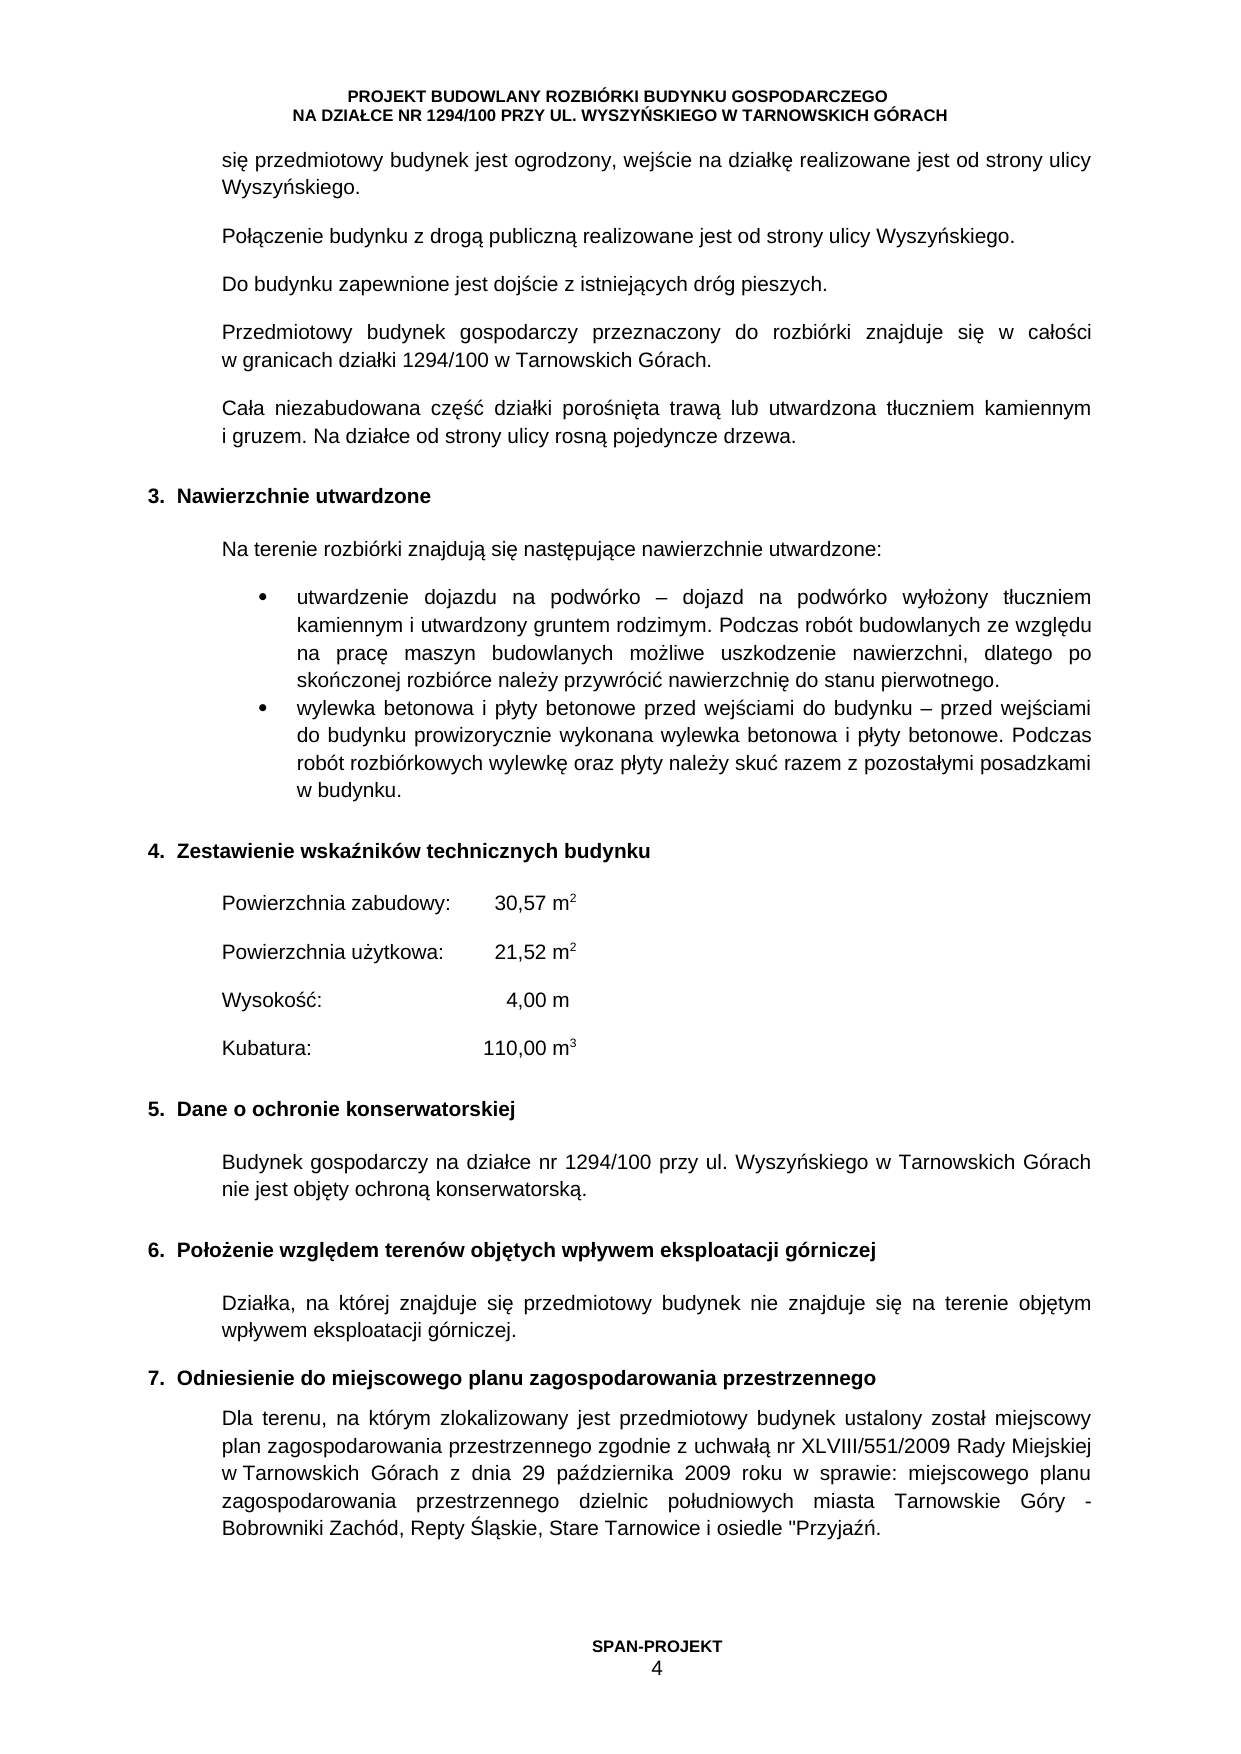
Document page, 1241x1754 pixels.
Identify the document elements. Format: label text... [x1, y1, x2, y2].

text Kubatura: 110,00 m3 [222, 1036, 1092, 1060]
text Do budynku zapewnione jest dojście z istniejących dróg pieszych. [222, 272, 1092, 296]
text Przedmiotowy budynek gospodarczy przeznaczony do rozbiórki znajduje się w całości w granicach działki 1294/100 w Tarnowskich Górach. [222, 320, 1092, 372]
subtitle Nawierzchnie utwardzone [148, 484, 1092, 508]
text Połączenie budynku z drogą publiczną realizowane jest od strony ulicy Wyszyńskiego. [222, 223, 1092, 247]
subtitle Dane o ochronie konserwatorskiej [148, 1097, 1092, 1121]
text Budynek gospodarczy na działce nr 1294/100 przy ul. Wyszyńskiego w Tarnowskich Górach nie jest objęty ochroną konserwatorską. [222, 1149, 1092, 1201]
text Cała niezabudowana część działki porośnięta trawą lub utwardzona tłuczniem kamiennym i gruzem. Na działce od strony ulicy rosną pojedyncze drzewa. [222, 396, 1092, 447]
text Dla terenu, na którym zlokalizowany jest przedmiotowy budynek ustalony został miejscowy plan zagospodarowania przestrzennego zgodnie z uchwałą nr XLVIII/551/2009 Rady Miejskiej w Tarnowskich Górach z dnia 29 października 2009 roku w sprawie: miejscowego planu zagospodarowania przestrzennego dzielnic południowych miasta Tarnowskie Góry - Bobrowniki Zachód, Repty Śląskie, Stare Tarnowice i osiedle "Przyjaźń. [222, 1406, 1092, 1540]
text Powierzchnia zabudowy: 30,57 m2 [222, 891, 1092, 915]
subtitle Położenie względem terenów objętych wpływem eksploatacji górniczej [148, 1238, 1092, 1262]
subtitle Zestawienie wskaźników technicznych budynku [148, 839, 1092, 863]
list wylewka betonowa i płyty betonowe przed wejściami do budynku – przed wejściami do budynku prowizorycznie wykonana wylewka betonowa i płyty betonowe. Podczas robót rozbiórkowych wylewkę oraz płyty należy skuć razem z pozostałymi posadzkami w budynku. [259, 695, 1092, 802]
subtitle Odniesienie do miejscowego planu zagospodarowania przestrzennego [148, 1366, 1092, 1390]
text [222, 148, 1092, 199]
text Powierzchnia użytkowa: 21,52 m2 [222, 939, 1092, 963]
text Wysokość: 4,00 m [222, 988, 1092, 1012]
text Na terenie rozbiórki znajdują się następujące nawierzchnie utwardzone: [222, 537, 1092, 561]
text Działka, na której znajduje się przedmiotowy budynek nie znajduje się na terenie objętym wpływem eksploatacji górniczej. [222, 1290, 1092, 1342]
list utwardzenie dojazdu na podwórko – dojazd na podwórko wyłożony tłuczniem kamiennym i utwardzony gruntem rodzimym. Podczas robót budowlanych ze względu na pracę maszyn budowlanych możliwe uszkodzenie nawierzchni, dlatego po skończonej rozbiórce należy przywrócić nawierzchnię do stanu pierwotnego. [259, 585, 1092, 692]
